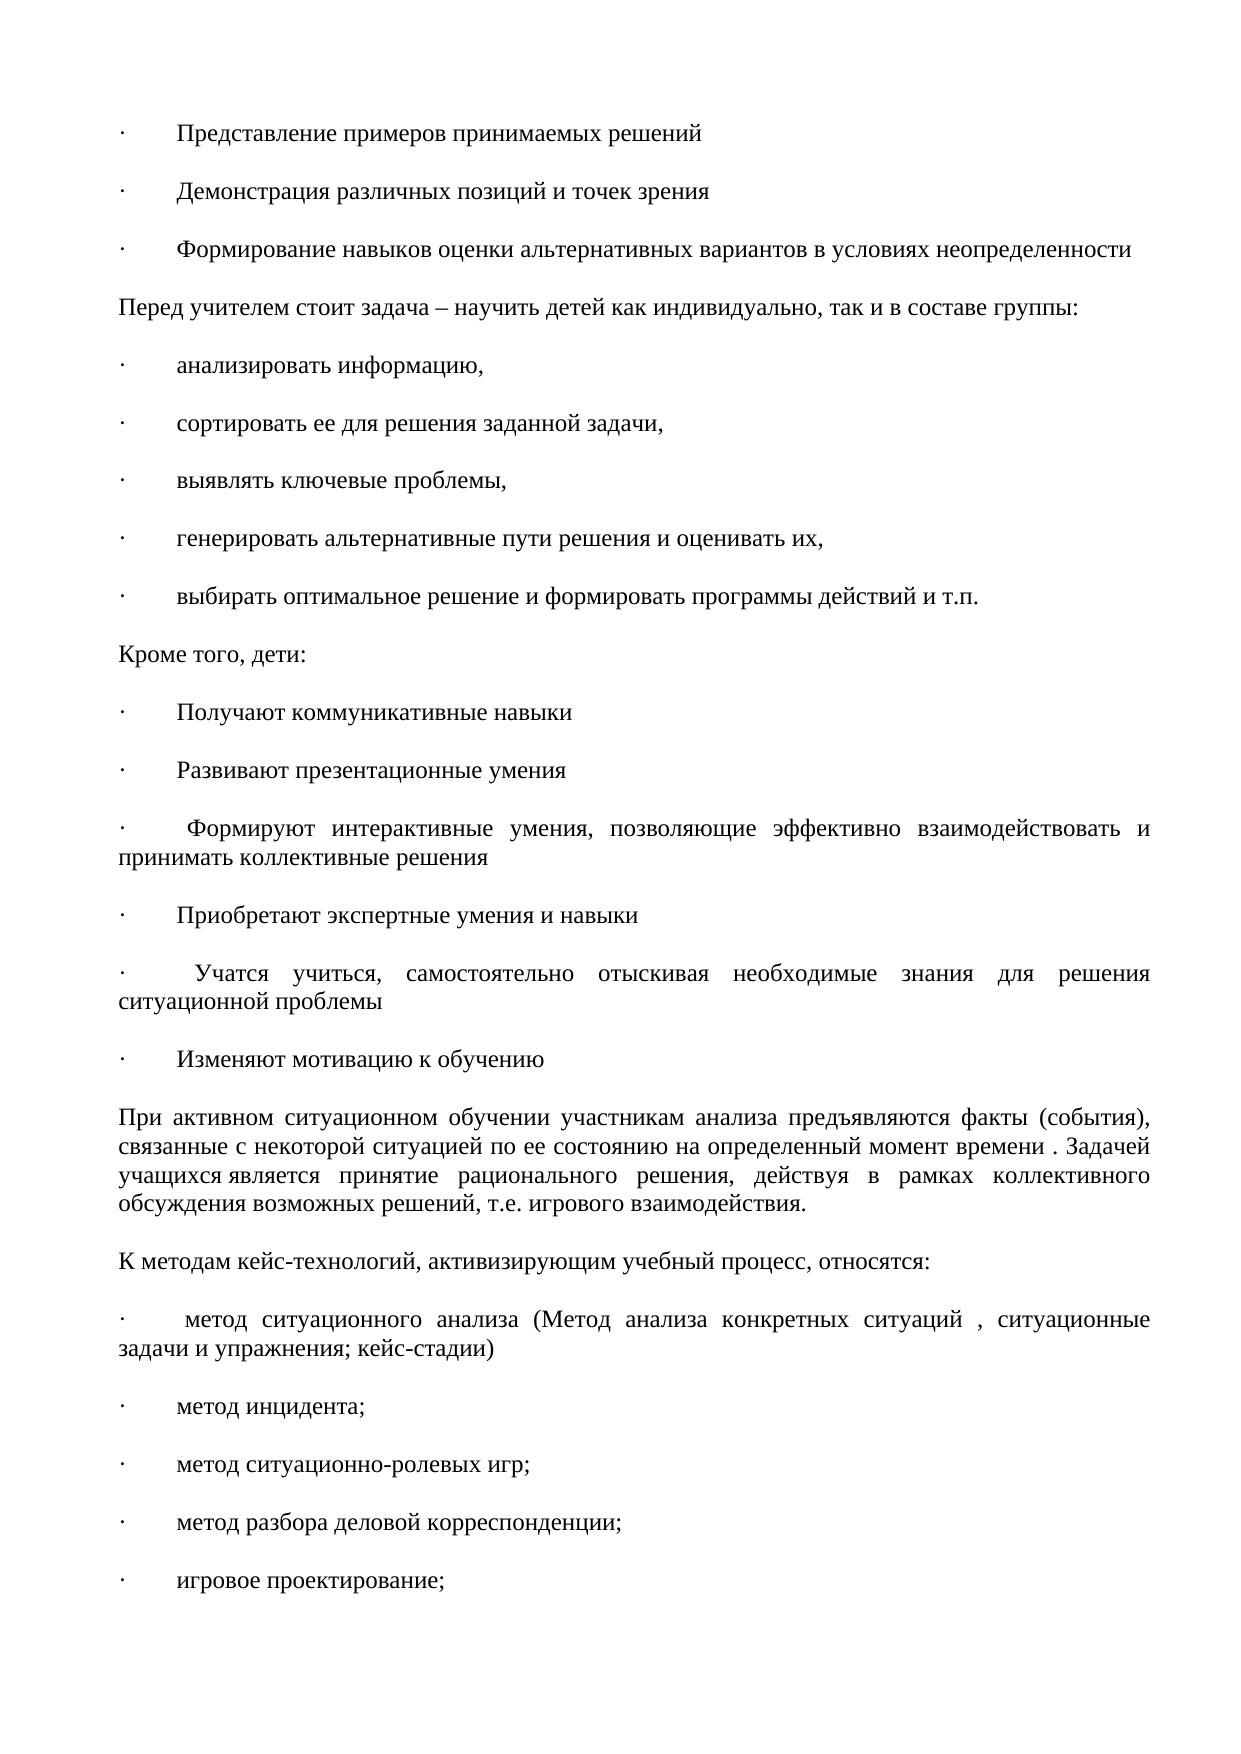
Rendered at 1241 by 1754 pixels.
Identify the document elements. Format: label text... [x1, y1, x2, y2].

text Перед учителем стоит задача – научить детей как индивидуально, так и в составе группы: [118, 292, 1152, 321]
text · Развивают презентационные умения [118, 755, 1152, 784]
text Кроме того, дети: [118, 639, 1152, 668]
text · Представление примеров принимаемых решений [118, 118, 1152, 147]
text К методам кейс-технологий, активизирующим учебный процесс, относятся: [118, 1246, 1152, 1275]
text · метод ситуационно-ролевых игр; [118, 1449, 1152, 1478]
text При активном ситуационном обучении участникам анализа предъявляются факты (события), связанные с некоторой ситуацией по ее состоянию на определенный момент времени . Задачей учащихся является принятие рационального решения, действуя в рамках коллективного обсуждения возможных решений, т.е. игрового взаимодействия. [118, 1102, 1152, 1217]
text · выявлять ключевые проблемы, [118, 466, 1152, 494]
text · Изменяют мотивацию к обучению [118, 1044, 1152, 1073]
text · Демонстрация различных позиций и точек зрения [118, 176, 1152, 205]
text · Получают коммуникативные навыки [118, 697, 1152, 726]
text · игровое проектирование; [118, 1565, 1152, 1593]
text · Формирование навыков оценки альтернативных вариантов в условиях неопределенности [118, 234, 1152, 263]
text · Учатся учиться, самостоятельно отыскивая необходимые знания для решения ситуационной проблемы [118, 958, 1152, 1015]
text · метод ситуационного анализа (Метод анализа конкретных ситуаций , ситуационные задачи и упражнения; кейс-стадии) [118, 1304, 1152, 1362]
text · выбирать оптимальное решение и формировать программы действий и т.п. [118, 581, 1152, 610]
text · сортировать ее для решения заданной задачи, [118, 408, 1152, 436]
text · Приобретают экспертные умения и навыки [118, 900, 1152, 928]
text · генерировать альтернативные пути решения и оценивать их, [118, 523, 1152, 552]
text · анализировать информацию, [118, 350, 1152, 378]
text · метод разбора деловой корреспонденции; [118, 1507, 1152, 1536]
text · метод инцидента; [118, 1391, 1152, 1420]
text · Формируют интерактивные умения, позволяющие эффективно взаимодействовать и принимать коллективные решения [118, 813, 1152, 871]
